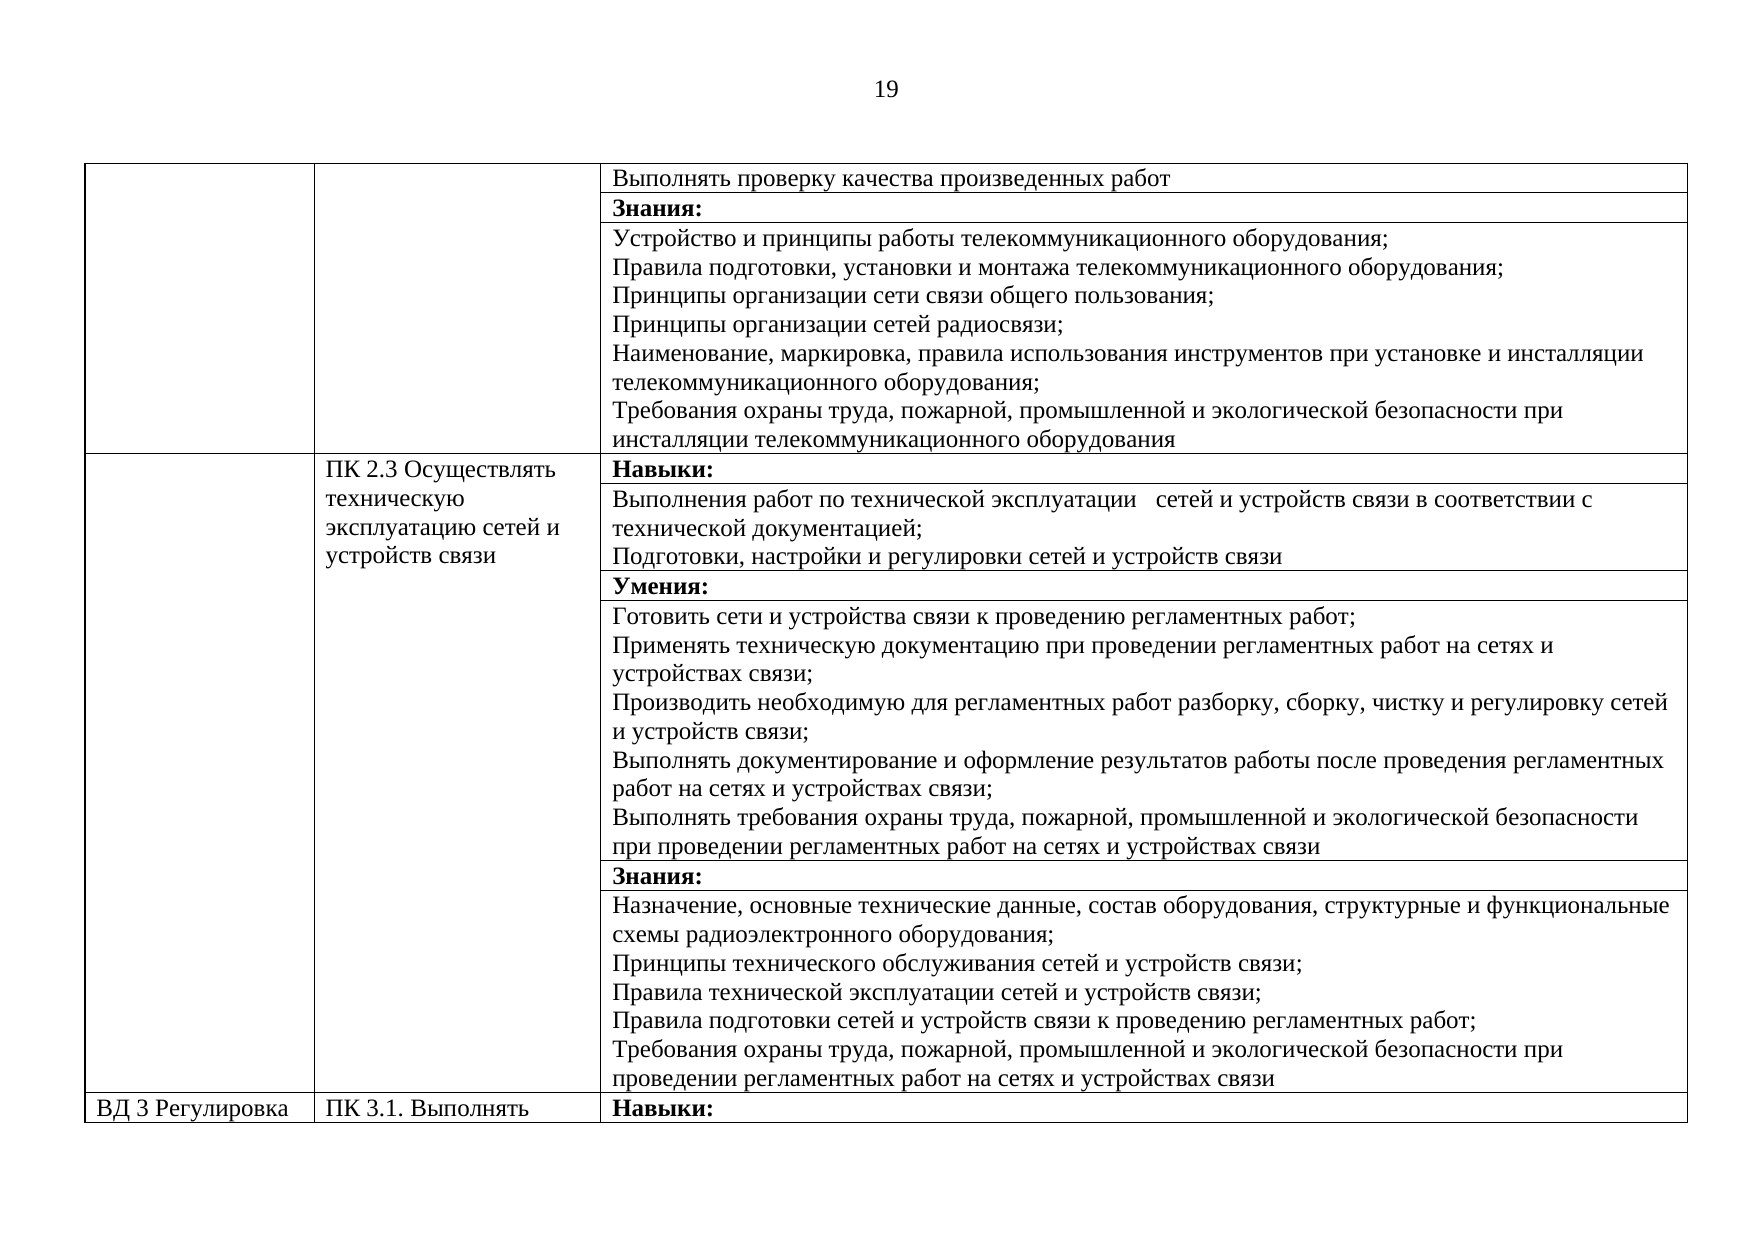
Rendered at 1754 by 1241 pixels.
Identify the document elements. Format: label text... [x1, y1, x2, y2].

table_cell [601, 164, 1687, 192]
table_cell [315, 1093, 600, 1122]
table_cell ПК 2.3 Осуществлять техническую эксплуатацию сетей и устройств связи [315, 454, 600, 1092]
table_cell Знания: [601, 861, 1687, 889]
table_cell Навыки: [601, 1093, 1687, 1122]
table_cell Устройство и принципы работы телекоммуникационного оборудования; Правила подготовки, установки и монтажа телекоммуникационного оборудования; Принципы организации сети связи общего пользования; Принципы организации сетей радиосвязи; Наименование, маркировка, правила использования инструментов при установке и инсталляции телекоммуникационного оборудования; Требования охраны труда, пожарной, промышленной и экологической безопасности при инсталляции телекоммуникационного оборудования [601, 223, 1687, 453]
table_cell Навыки: [601, 454, 1687, 483]
table_cell Умения: [601, 571, 1687, 600]
table_cell Выполнения работ по технической эксплуатации сетей и устройств связи в соответствии с технической документацией; Подготовки, настройки и регулировки сетей и устройств связи [601, 484, 1687, 570]
table_cell Готовить сети и устройства связи к проведению регламентных работ; Применять техническую документацию при проведении регламентных работ на сетях и устройствах связи; Производить необходимую для регламентных работ разборку, сборку, чистку и регулировку сетей и устройств связи; Выполнять документирование и оформление результатов работы после проведения регламентных работ на сетях и устройствах связи; Выполнять требования охраны труда, пожарной, промышленной и экологической безопасности при проведении регламентных работ на сетях и устройствах связи [601, 601, 1687, 860]
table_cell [86, 1093, 314, 1122]
table_cell [86, 454, 314, 1092]
table_cell Знания: [601, 193, 1687, 222]
table_cell Назначение, основные технические данные, состав оборудования, структурные и функциональные схемы радиоэлектронного оборудования; Принципы технического обслуживания сетей и устройств связи; Правила технической эксплуатации сетей и устройств связи; Правила подготовки сетей и устройств связи к проведению регламентных работ; Требования охраны труда, пожарной, промышленной и экологической безопасности при проведении регламентных работ на сетях и устройствах связи [601, 891, 1687, 1092]
